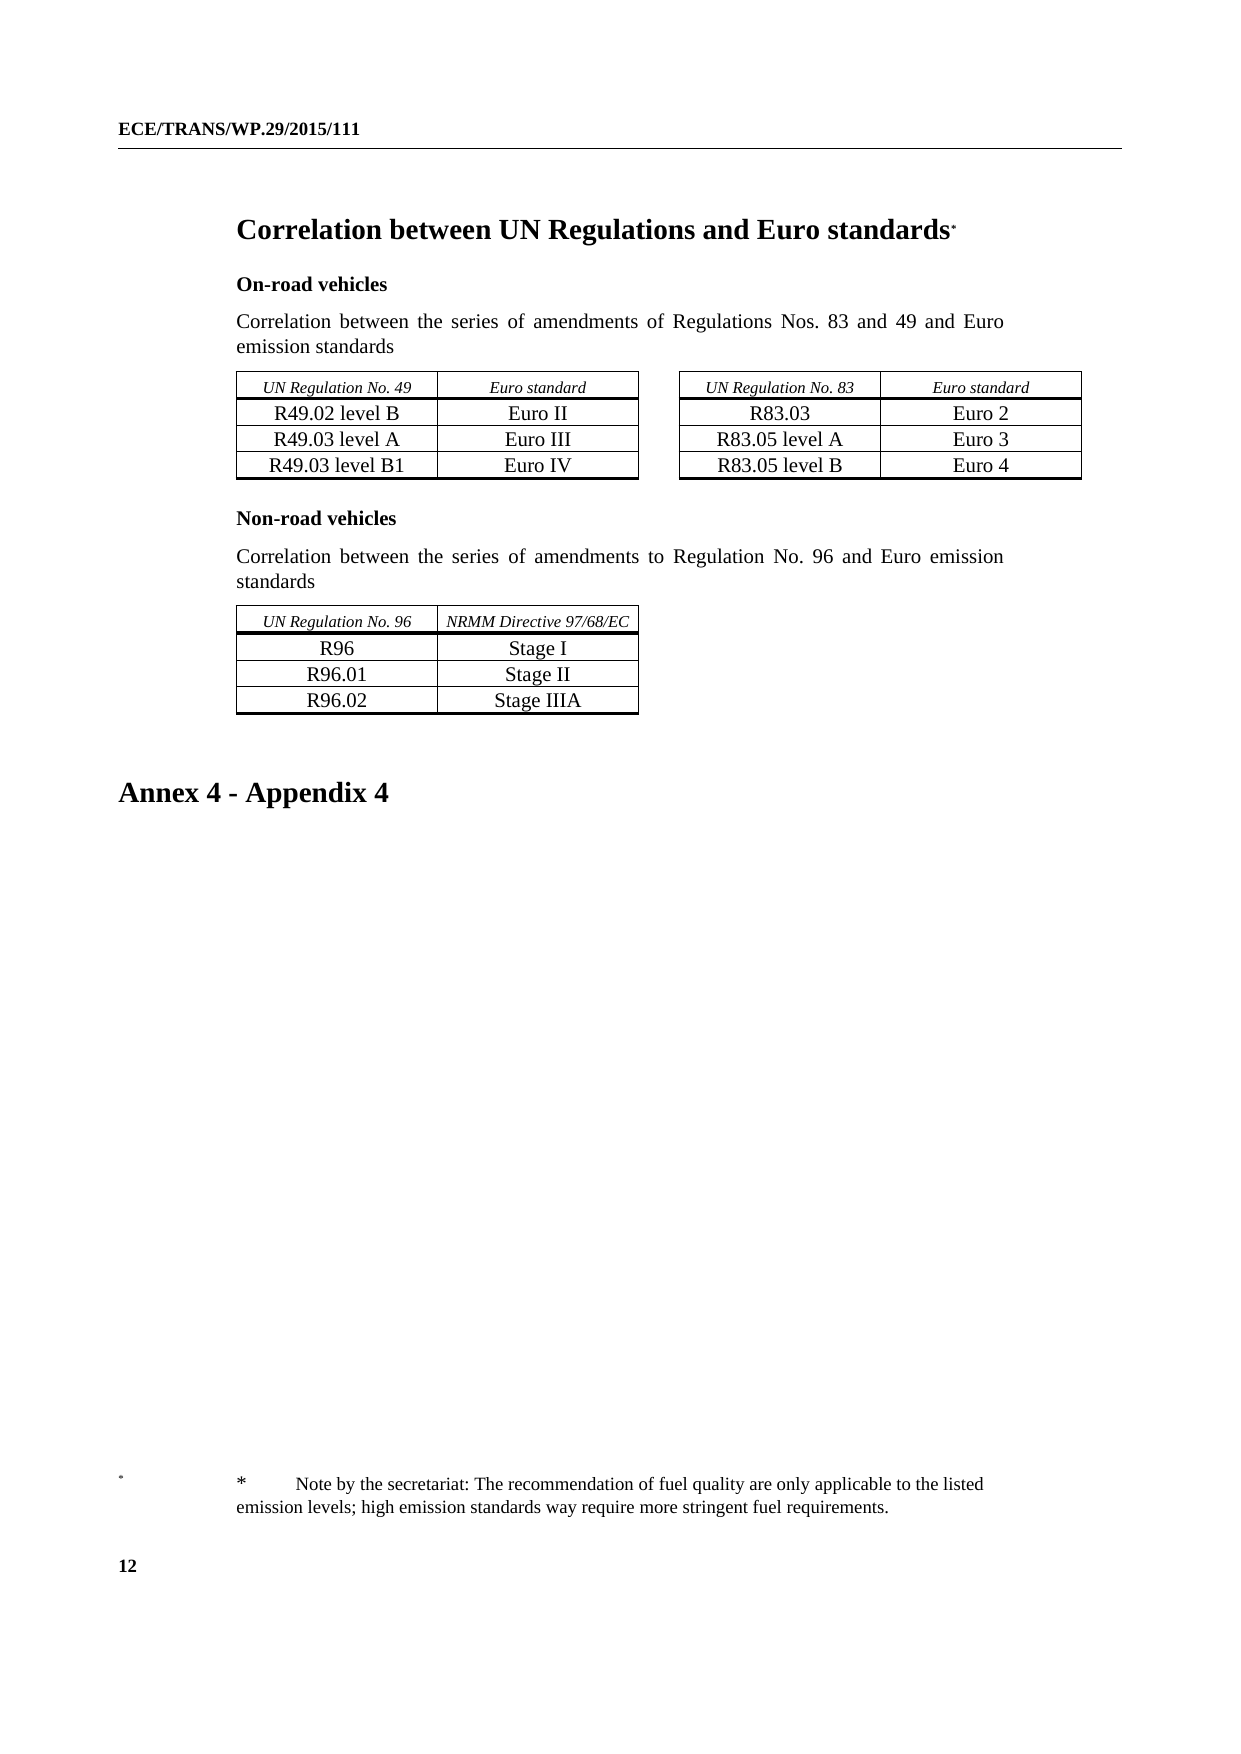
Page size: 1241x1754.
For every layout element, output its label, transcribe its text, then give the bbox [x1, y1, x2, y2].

table_cell [639, 425, 679, 451]
table_header [639, 371, 679, 397]
text Correlation between the series of amendments of Regulations Nos. 83 and 49 and Euro emission standards [236, 308, 1004, 358]
table_cell [639, 451, 679, 477]
table_header UN Regulation No. 83 [680, 372, 880, 397]
table_cell R96.02 [237, 687, 437, 712]
table_header UN Regulation No. 96 [237, 606, 437, 631]
table_cell R49.03 level B1 [237, 452, 437, 477]
table_header Euro standard [881, 372, 1081, 397]
table_cell Euro 2 [881, 400, 1081, 425]
text Annex 4 - Appendix 4 [118, 777, 1004, 808]
text Non-road vehicles [236, 505, 1004, 530]
table_header UN Regulation No. 49 [237, 372, 437, 397]
text Correlation between UN Regulations and Euro standards* [118, 215, 1004, 246]
table_cell R96.01 [237, 661, 437, 686]
table_cell Euro II [438, 400, 638, 425]
table_cell R49.02 level B [237, 400, 437, 425]
table_cell Stage II [438, 661, 638, 686]
table_cell Euro III [438, 426, 638, 451]
table_cell Stage IIIA [438, 687, 638, 712]
table_cell R83.05 level B [680, 452, 880, 477]
table_cell [639, 397, 679, 425]
table_header NRMM Directive 97/68/EC [438, 606, 638, 631]
text Correlation between the series of amendments to Regulation No. 96 and Euro emission standards [236, 543, 1004, 593]
table_cell Euro IV [438, 452, 638, 477]
table_cell Euro 3 [881, 426, 1081, 451]
table_cell Stage I [438, 635, 638, 659]
table_cell R83.03 [680, 400, 880, 425]
text On-road vehicles [236, 271, 1004, 296]
table_cell Euro 4 [881, 452, 1081, 477]
table_cell R49.03 level A [237, 426, 437, 451]
table_header Euro standard [438, 372, 638, 397]
table_cell R96 [237, 635, 437, 659]
table_cell R83.05 level A [680, 426, 880, 451]
